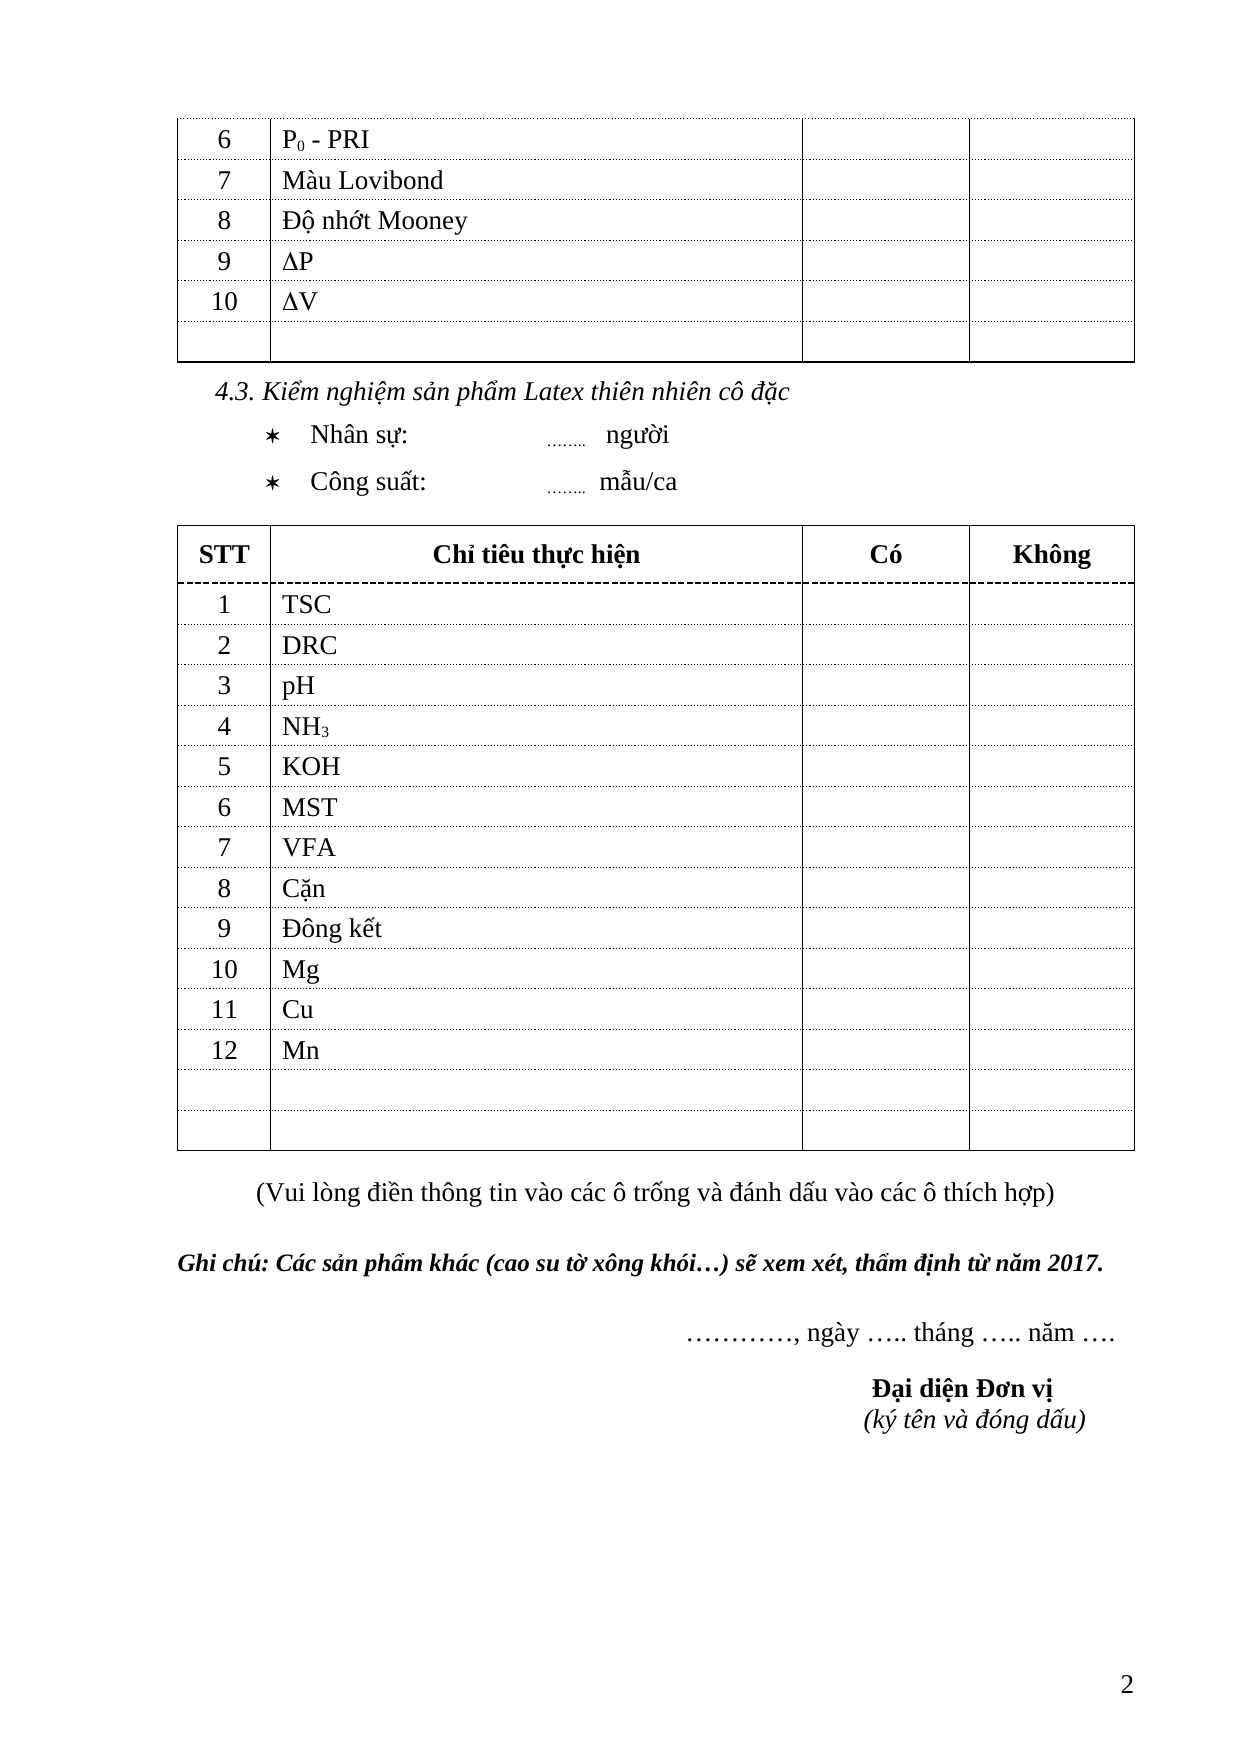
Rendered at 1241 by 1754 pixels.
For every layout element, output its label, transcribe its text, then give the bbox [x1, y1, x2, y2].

table_cell [803, 624, 969, 664]
table_cell MST [271, 786, 802, 826]
table_cell [803, 582, 969, 624]
table_cell 9 [178, 240, 270, 280]
table_cell [970, 624, 1134, 664]
table_cell TSC [271, 582, 802, 624]
table_cell [803, 1110, 969, 1150]
table_cell [970, 199, 1134, 240]
text Ghi chú: Các sản phẩm khác (cao su tờ xông khói…) sẽ xem xét, thẩm định từ năm 2017. [177, 1248, 1134, 1277]
table_cell 2 [178, 624, 270, 664]
table_header Có [803, 526, 969, 582]
table_cell Mg [271, 948, 802, 988]
table_cell NH3 [271, 705, 802, 745]
text Đại diện Đơn vị [177, 1372, 1134, 1403]
table_cell P [271, 240, 802, 280]
table_cell [970, 907, 1134, 948]
table_cell 10 [178, 280, 270, 321]
table_cell [970, 321, 1134, 361]
table_cell DRC [271, 624, 802, 664]
table_cell [803, 988, 969, 1029]
table_header STT [178, 526, 270, 582]
table_cell [271, 1110, 802, 1150]
table_cell [970, 582, 1134, 624]
table_cell KOH [271, 745, 802, 786]
table_cell 8 [178, 199, 270, 240]
table_cell [970, 705, 1134, 745]
table_cell 6 [178, 786, 270, 826]
table_cell [969, 118, 1134, 159]
table_cell [803, 664, 969, 705]
table_cell 8 [178, 867, 270, 907]
table_cell 7 [178, 826, 270, 867]
table_cell pH [271, 664, 802, 705]
table_cell [970, 948, 1134, 988]
table_cell [803, 907, 969, 948]
table_cell [803, 118, 969, 159]
table_header Không [970, 526, 1134, 582]
table_cell 11 [178, 988, 270, 1029]
table_cell [970, 867, 1134, 907]
table_cell [970, 826, 1134, 867]
table_cell [970, 240, 1134, 280]
table_cell [803, 867, 969, 907]
table_cell Màu Lovibond [271, 159, 802, 199]
table_cell [803, 745, 969, 786]
table_cell [803, 199, 969, 240]
table_cell [970, 988, 1134, 1029]
table_cell [803, 705, 969, 745]
table_header Chỉ tiêu thực hiện [271, 526, 802, 582]
table_cell 4 [178, 705, 270, 745]
table_cell Cặn [271, 867, 802, 907]
table_cell 1 [178, 582, 270, 624]
text (ký tên và đóng dấu) [177, 1403, 1134, 1435]
table_cell 3 [178, 664, 270, 705]
text …………, ngày ….. tháng ….. năm …. [177, 1316, 1134, 1347]
text 4.3. Kiểm nghiệm sản phẩm Latex thiên nhiên cô đặc [215, 375, 1134, 406]
table_cell [970, 745, 1134, 786]
table_cell Mn [271, 1029, 802, 1069]
table_cell 10 [178, 948, 270, 988]
table_cell [970, 1069, 1134, 1110]
table_cell [970, 786, 1134, 826]
table_cell 5 [178, 745, 270, 786]
table_cell [803, 1029, 969, 1069]
table_cell 7 [178, 159, 270, 199]
table_cell [803, 948, 969, 988]
table_cell [970, 280, 1134, 321]
table_cell [970, 159, 1134, 199]
table_cell [271, 1069, 802, 1110]
list Nhân sự: …….. người [266, 419, 1134, 450]
table_cell Đông kết [271, 907, 802, 948]
table_cell 12 [178, 1029, 270, 1069]
table_cell [803, 240, 969, 280]
table_cell [803, 280, 969, 321]
table_cell Độ nhớt Mooney [271, 199, 802, 240]
table_cell P0 - PRI [271, 118, 802, 159]
table_cell [970, 1110, 1134, 1150]
text (Vui lòng điền thông tin vào các ô trống và đánh dấu vào các ô thích hợp) [177, 1176, 1134, 1208]
table_cell [178, 1069, 270, 1110]
table_cell 9 [178, 907, 270, 948]
table_cell [970, 1029, 1134, 1069]
table_cell Cu [271, 988, 802, 1029]
table_cell [803, 159, 969, 199]
list Công suất: …….. mẫu/ca [266, 466, 1134, 497]
table_cell 6 [178, 118, 270, 159]
table_cell VFA [271, 826, 802, 867]
table_cell [178, 1110, 270, 1150]
table_cell [803, 826, 969, 867]
table_cell [271, 321, 802, 361]
table_cell [178, 321, 270, 361]
table_cell [970, 664, 1134, 705]
table_cell V [271, 280, 802, 321]
table_cell [803, 1069, 969, 1110]
table_cell [803, 321, 969, 361]
table_cell [803, 786, 969, 826]
